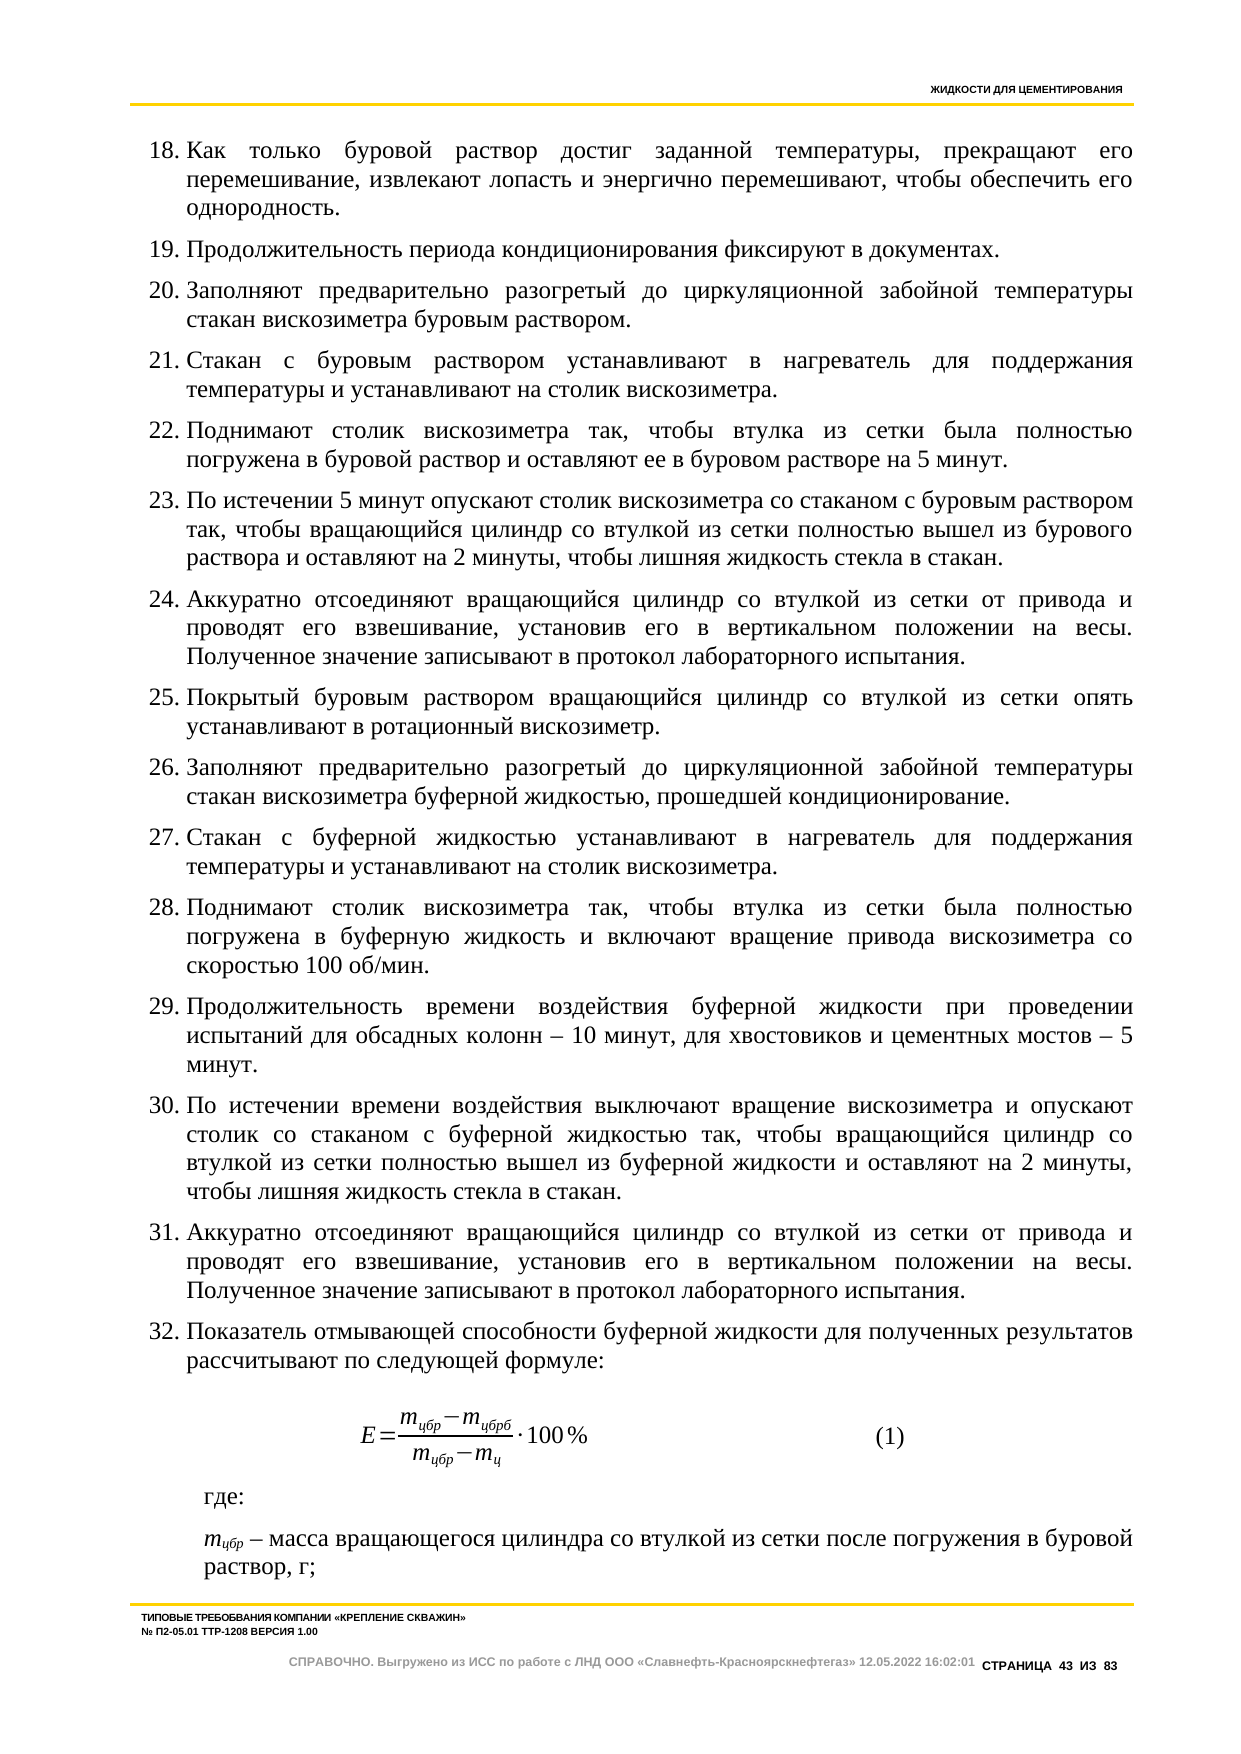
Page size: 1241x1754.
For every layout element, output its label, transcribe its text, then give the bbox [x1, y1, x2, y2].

list Стакан с буферной жидкостью устанавливают в нагреватель для поддержания температуры и устанавливают на столик вискозиметра. [149, 822, 1134, 880]
list Заполняют предварительно разогретый до циркуляционной забойной температуры стакан вискозиметра буровым раствором. [149, 275, 1134, 332]
list Поднимают столик вискозиметра так, чтобы втулка из сетки была полностью погружена в буровой раствор и оставляют ее в буровом растворе на 5 минут. [149, 415, 1134, 472]
list Аккуратно отсоединяют вращающийся цилиндр со втулкой из сетки от привода и проводят его взвешивание, установив его в вертикальном положении на весы. Полученное значение записывают в протокол лабораторного испытания. [149, 584, 1134, 670]
text mцбр – масса вращающегося цилиндра со втулкой из сетки после погружения в буровой раствор, г; [204, 1523, 1134, 1580]
list Как только буровой раствор достиг заданной температуры, прекращают его перемешивание, извлекают лопасть и энергично перемешивают, чтобы обеспечить его однородность. [149, 135, 1134, 221]
list Продолжительность периода кондиционирования фиксируют в документах. [149, 234, 1134, 262]
list По истечении времени воздействия выключают вращение вискозиметра и опускают столик со стаканом с буферной жидкостью так, чтобы вращающийся цилиндр со втулкой из сетки полностью вышел из буферной жидкости и оставляют на 2 минуты, чтобы лишняя жидкость стекла в стакан. [149, 1090, 1134, 1205]
text (1) [130, 1402, 1134, 1469]
list Аккуратно отсоединяют вращающийся цилиндр со втулкой из сетки от привода и проводят его взвешивание, установив его в вертикальном положении на весы. Полученное значение записывают в протокол лабораторного испытания. [149, 1217, 1134, 1304]
text где: [130, 1481, 1134, 1510]
list Показатель отмывающей способности буферной жидкости для полученных результатов рассчитывают по следующей формуле: [149, 1316, 1134, 1374]
list Стакан с буровым раствором устанавливают в нагреватель для поддержания температуры и устанавливают на столик вискозиметра. [149, 345, 1134, 402]
list Заполняют предварительно разогретый до циркуляционной забойной температуры стакан вискозиметра буферной жидкостью, прошедшей кондиционирование. [149, 752, 1134, 810]
list Продолжительность времени воздействия буферной жидкости при проведении испытаний для обсадных колонн – 10 минут, для хвостовиков и цементных мостов – 5 минут. [149, 991, 1134, 1077]
list Покрытый буровым раствором вращающийся цилиндр со втулкой из сетки опять устанавливают в ротационный вискозиметр. [149, 682, 1134, 740]
list По истечении 5 минут опускают столик вискозиметра со стаканом с буровым раствором так, чтобы вращающийся цилиндр со втулкой из сетки полностью вышел из бурового раствора и оставляют на 2 минуты, чтобы лишняя жидкость стекла в стакан. [149, 485, 1134, 571]
list Поднимают столик вискозиметра так, чтобы втулка из сетки была полностью погружена в буферную жидкость и включают вращение привода вискозиметра со скоростью 100 об/мин. [149, 892, 1134, 979]
